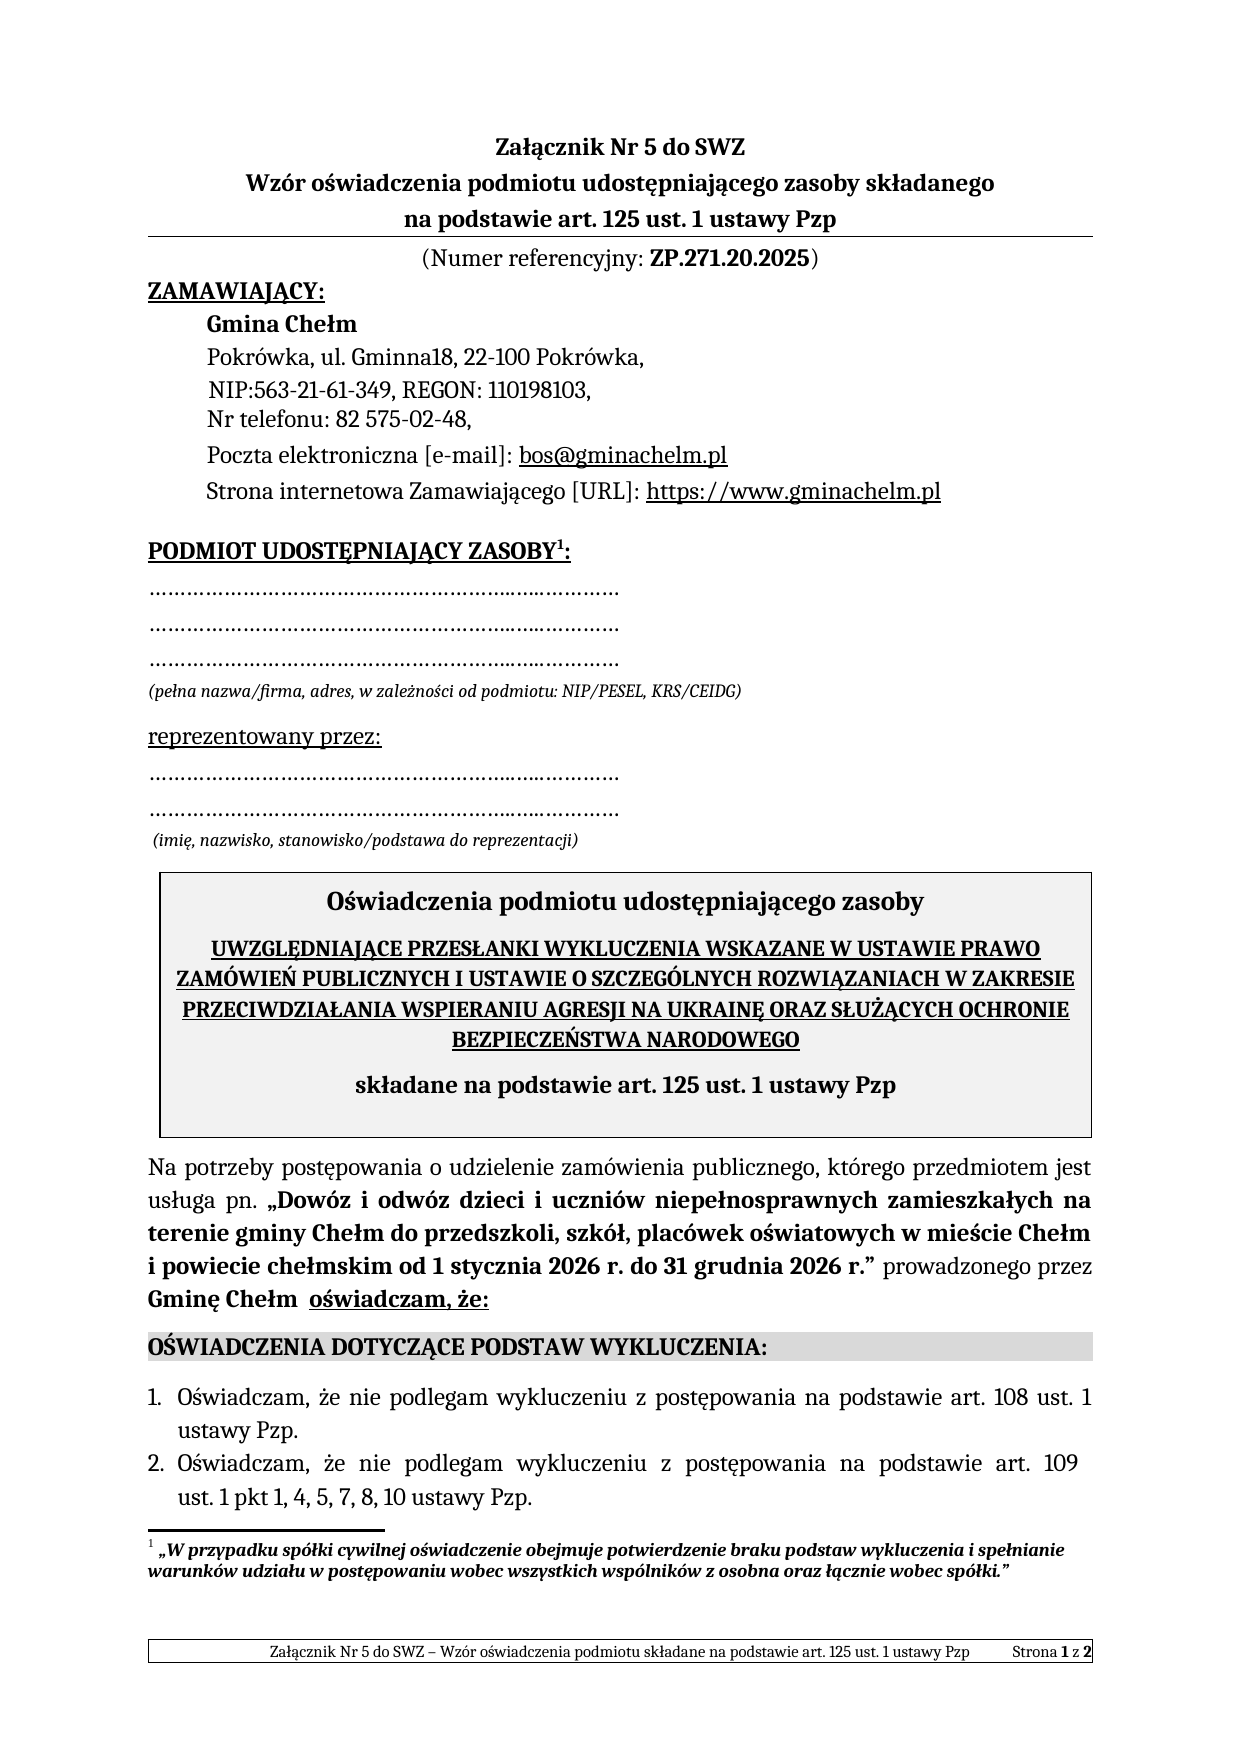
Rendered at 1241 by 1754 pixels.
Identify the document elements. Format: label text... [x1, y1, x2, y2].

text Poczta elektroniczna [e-mail]: bos@gminachelm.pl [148, 441, 1093, 469]
list Oświadczam, że nie podlegam wykluczeniu z postępowania na podstawie art. 109 ust. 1 pkt 1, 4, 5, 7, 8, 10 ustawy Pzp. [148, 1449, 1093, 1511]
text Gmina Chełm [207, 310, 1093, 339]
text …………………………………………………..…..………… [148, 644, 1093, 673]
text …………………………………………………..…..………… [148, 608, 1093, 637]
text reprezentowany przez: [148, 722, 1093, 751]
text Wzór oświadczenia podmiotu udostępniającego zasoby składanego na podstawie art. 125 ust. 1 ustawy Pzp [148, 169, 1093, 236]
text (imię, nazwisko, stanowisko/podstawa do reprezentacji) [148, 830, 1093, 851]
text Strona internetowa Zamawiającego [URL]: https://www.gminachelm.pl [148, 477, 1093, 505]
text Nr telefonu: 82 575-02-48, [148, 405, 1093, 433]
text PODMIOT UDOSTĘPNIAJĄCY ZASOBY: [148, 537, 1093, 565]
text ZAMAWIAJĄCY: [148, 277, 1093, 306]
text Pokrówka, ul. Gminna18, 22-100 Pokrówka, [207, 343, 1093, 372]
text …………………………………………………..…..………… [148, 794, 1093, 823]
text (Numer referencyjny: ZP.271.20.2025) [148, 244, 1093, 273]
text …………………………………………………..…..………… [148, 572, 1093, 601]
list Oświadczam, że nie podlegam wykluczeniu z postępowania na podstawie art. 108 ust. 1 ustawy Pzp. [148, 1383, 1093, 1445]
table_header Oświadczenia podmiotu udostępniającego zasoby UWZGLĘDNIAJĄCE PRZESŁANKI WYKLUCZENIA WSKAZANE W USTAWIE PRAWO ZAMÓWIEŃ PUBLICZNYCH I USTAWIE o szczególnych rozwiązaniach w zakresie przeciwdziałania wspieraniu agresji na Ukrainę oraz służących ochronie bezpieczeństwa narodowego składane na podstawie art. 125 ust. 1 ustawy Pzp [161, 873, 1091, 1137]
text NIP:563-21-61-349, REGON: 110198103, [148, 376, 1093, 405]
text …………………………………………………..…..………… [148, 758, 1093, 787]
text Na potrzeby postępowania o udzielenie zamówienia publicznego, którego przedmiotem jest usługa pn. „Dowóz i odwóz dzieci i uczniów niepełnosprawnych zamieszkałych na terenie gminy Chełm do przedszkoli, szkół, placówek oświatowych w mieście Chełm i powiecie chełmskim od 1 stycznia 2026 r. do 31 grudnia 2026 r.” prowadzonego przez Gminę Chełm oświadczam, że: [148, 1152, 1093, 1313]
text (pełna nazwa/firma, adres, w zależności od podmiotu: NIP/PESEL, KRS/CEIDG) [148, 680, 1093, 702]
text OŚWIADCZENIA DOTYCZĄCE PODSTAW WYKLUCZENIA: [148, 1332, 1093, 1361]
text Załącznik Nr 5 do SWZ [148, 133, 1093, 162]
